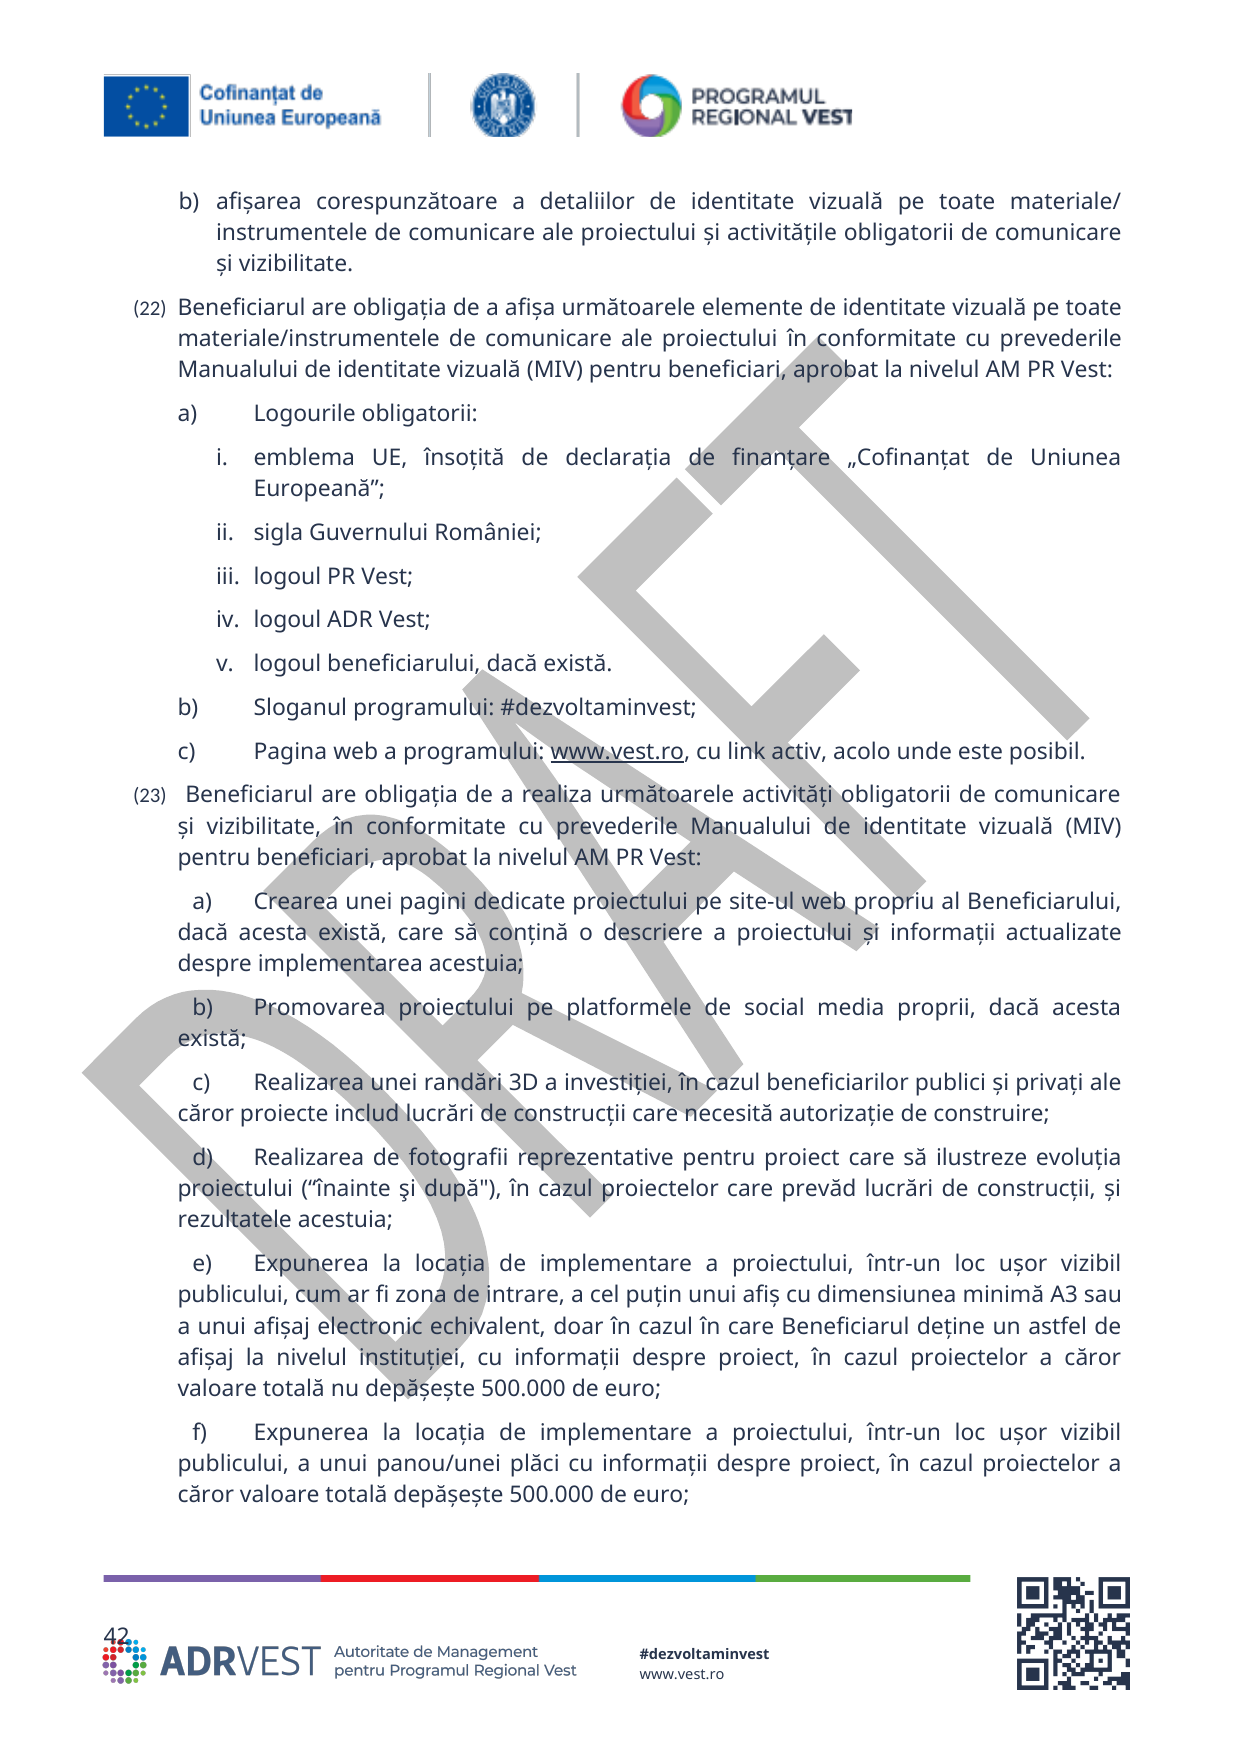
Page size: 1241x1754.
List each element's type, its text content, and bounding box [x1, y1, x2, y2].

list Beneficiarul are obligația de a afișa următoarele elemente de identitate vizuală pe toate materiale/instrumentele de comunicare ale proiectului în conformitate cu prevederile Manualului de identitate vizuală (MIV) pentru beneficiari, aprobat la nivelul AM PR Vest: [133, 291, 1122, 384]
list logoul PR Vest; [216, 559, 1122, 591]
list logoul beneficiarului, dacă există. [216, 647, 1122, 678]
list afișarea corespunzătoare a detaliilor de identitate vizuală pe toate materiale/ instrumentele de comunicare ale proiectului și activitățile obligatorii de comunicare și vizibilitate. [178, 184, 1122, 278]
list Realizarea de fotografii reprezentative pentru proiect care să ilustreze evoluția proiectului (“înainte şi după"), în cazul proiectelor care prevăd lucrări de construcții, și rezultatele acestuia; [177, 1141, 1122, 1234]
list Sloganul programului: #dezvoltaminvest; [177, 691, 1122, 722]
list Logourile obligatorii: [177, 397, 1122, 428]
list Promovarea proiectului pe platformele de social media proprii, dacă acesta există; [177, 991, 1122, 1053]
picture [93, 1636, 582, 1687]
picture [1008, 1568, 1139, 1699]
list logoul ADR Vest; [216, 603, 1122, 634]
list Realizarea unei randări 3D a investiției, în cazul beneficiarilor publici și privați ale căror proiecte includ lucrări de construcții care necesită autorizație de construire; [177, 1066, 1122, 1128]
list Crearea unei pagini dedicate proiectului pe site-ul web propriu al Beneficiarului, dacă acesta există, care să conțină o descriere a proiectului și informații actualizate despre implementarea acestuia; [177, 884, 1122, 978]
list emblema UE, însoțită de declarația de finanțare „Cofinanțat de Uniunea Europeană”; [216, 441, 1122, 503]
list sigla Guvernului României; [216, 516, 1122, 547]
list Expunerea la locația de implementare a proiectului, într-un loc ușor vizibil publicului, cum ar fi zona de intrare, a cel puțin unui afiș cu dimensiunea minimă A3 sau a unui afișaj electronic echivalent, doar în cazul în care Beneficiarul deține un astfel de afișaj la nivelul instituției, cu informații despre proiect, în cazul proiectelor a căror valoare totală nu depășește 500.000 de euro; [177, 1247, 1122, 1403]
list Beneficiarul are obligația de a realiza următoarele activități obligatorii de comunicare și vizibilitate, în conformitate cu prevederile Manualului de identitate vizuală (MIV) pentru beneficiari, aprobat la nivelul AM PR Vest: [133, 778, 1122, 872]
list Pagina web a programului: www.vest.ro, cu link activ, acolo unde este posibil. [177, 734, 1122, 766]
list Expunerea la locația de implementare a proiectului, într-un loc ușor vizibil publicului, a unui panou/unei plăci cu informații despre proiect, în cazul proiectelor a căror valoare totală depășește 500.000 de euro; [177, 1416, 1122, 1509]
